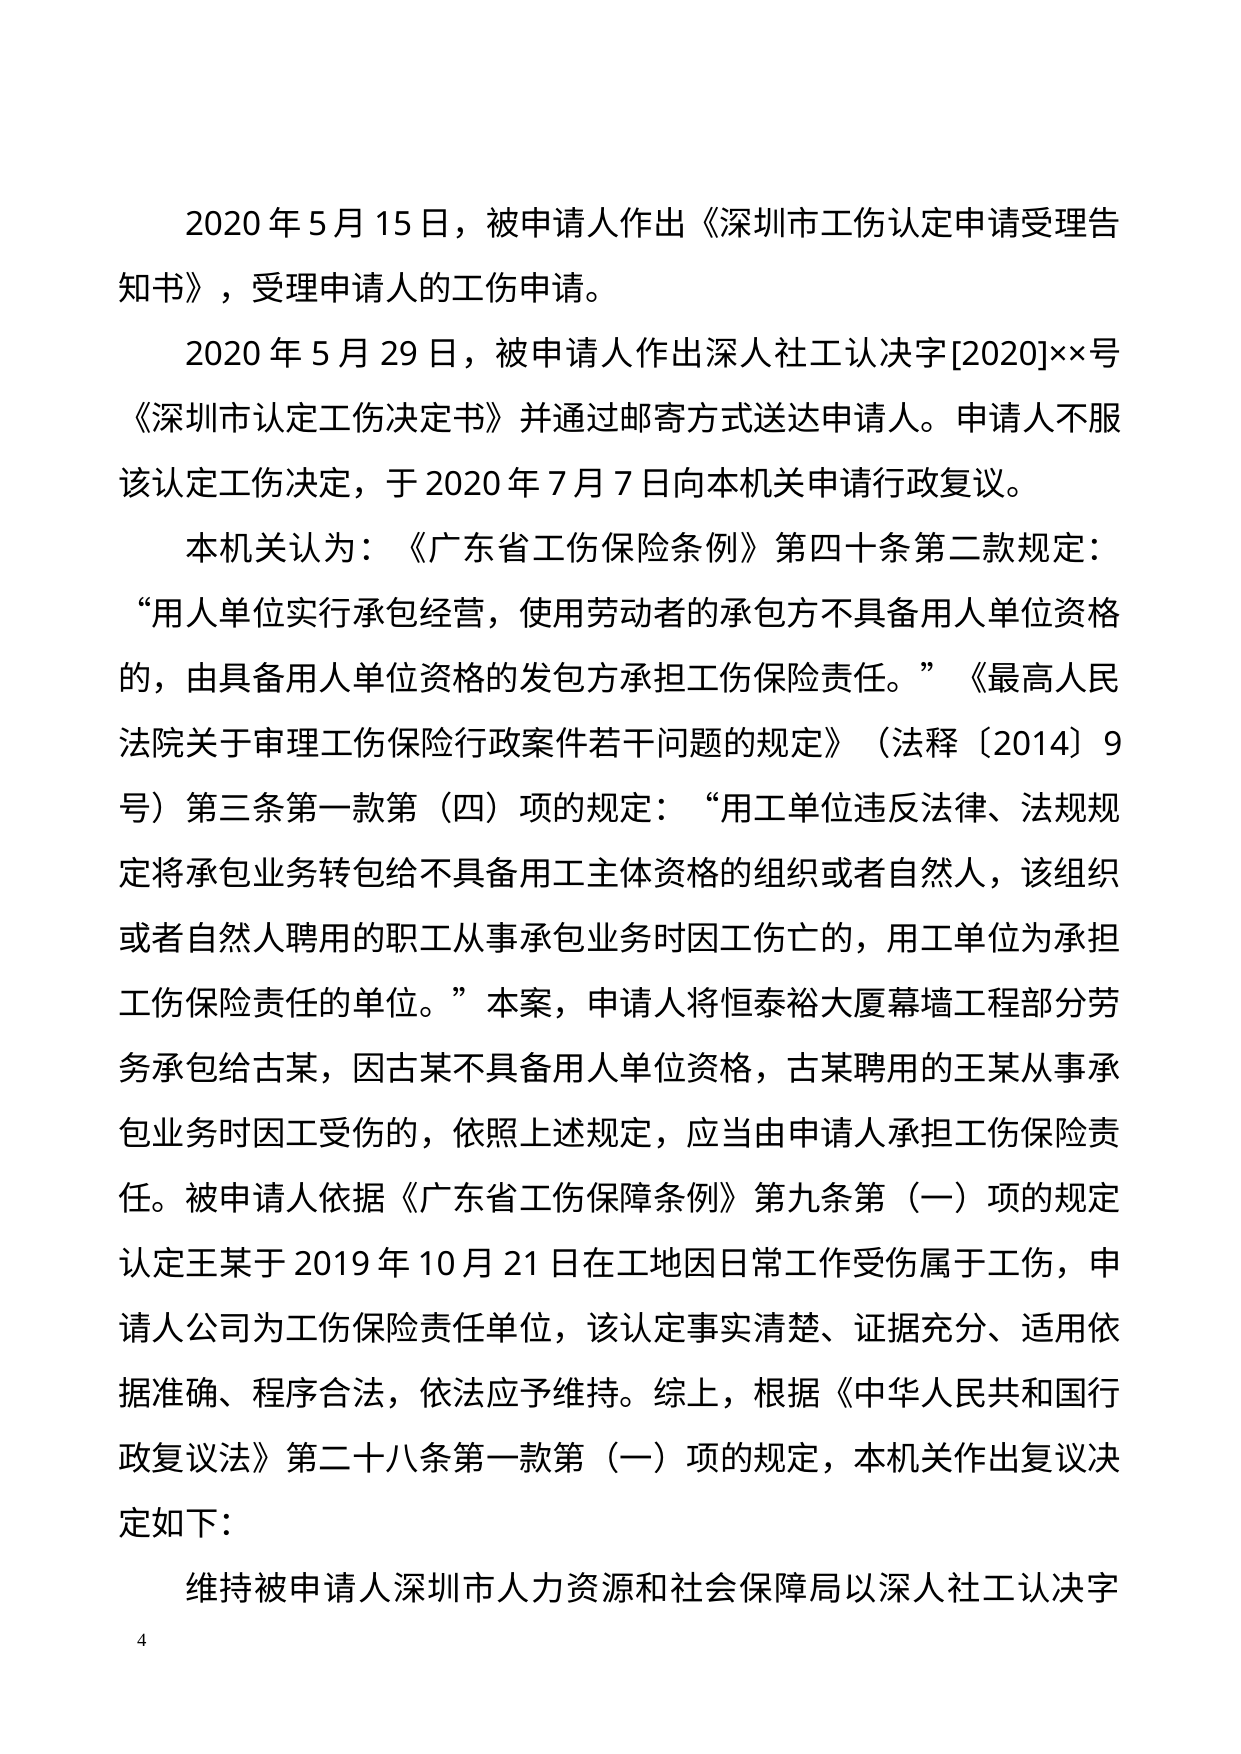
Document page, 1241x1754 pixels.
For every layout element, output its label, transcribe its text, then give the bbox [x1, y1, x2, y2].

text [118, 1553, 1122, 1618]
text 2020年5月29日，被申请人作出深人社工认决字[2020]××号《深圳市认定工伤决定书》并通过邮寄方式送达申请人。申请人不服该认定工伤决定，于2020年7月7日向本机关申请行政复议。 [118, 318, 1122, 513]
text 2020年5月15日，被申请人作出《深圳市工伤认定申请受理告知书》，受理申请人的工伤申请。 [118, 188, 1122, 318]
text 本机关认为：《广东省工伤保险条例》第四十条第二款规定：“用人单位实行承包经营，使用劳动者的承包方不具备用人单位资格的，由具备用人单位资格的发包方承担工伤保险责任。”《最高人民法院关于审理工伤保险行政案件若干问题的规定》（法释〔2014〕9号）第三条第一款第（四）项的规定：“用工单位违反法律、法规规定将承包业务转包给不具备用工主体资格的组织或者自然人，该组织或者自然人聘用的职工从事承包业务时因工伤亡的，用工单位为承担工伤保险责任的单位。”本案，申请人将恒泰裕大厦幕墙工程部分劳务承包给古某，因古某不具备用人单位资格，古某聘用的王某从事承包业务时因工受伤的，依照上述规定，应当由申请人承担工伤保险责任。被申请人依据《广东省工伤保障条例》第九条第（一）项的规定，认定王某于2019年10月21日在工地因日常工作受伤属于工伤，申请人公司为工伤保险责任单位，该认定事实清楚、证据充分、适用依据准确、程序合法，依法应予维持。综上，根据《中华人民共和国行政复议法》第二十八条第一款第（一）项的规定，本机关作出复议决定如下： [118, 513, 1122, 1553]
